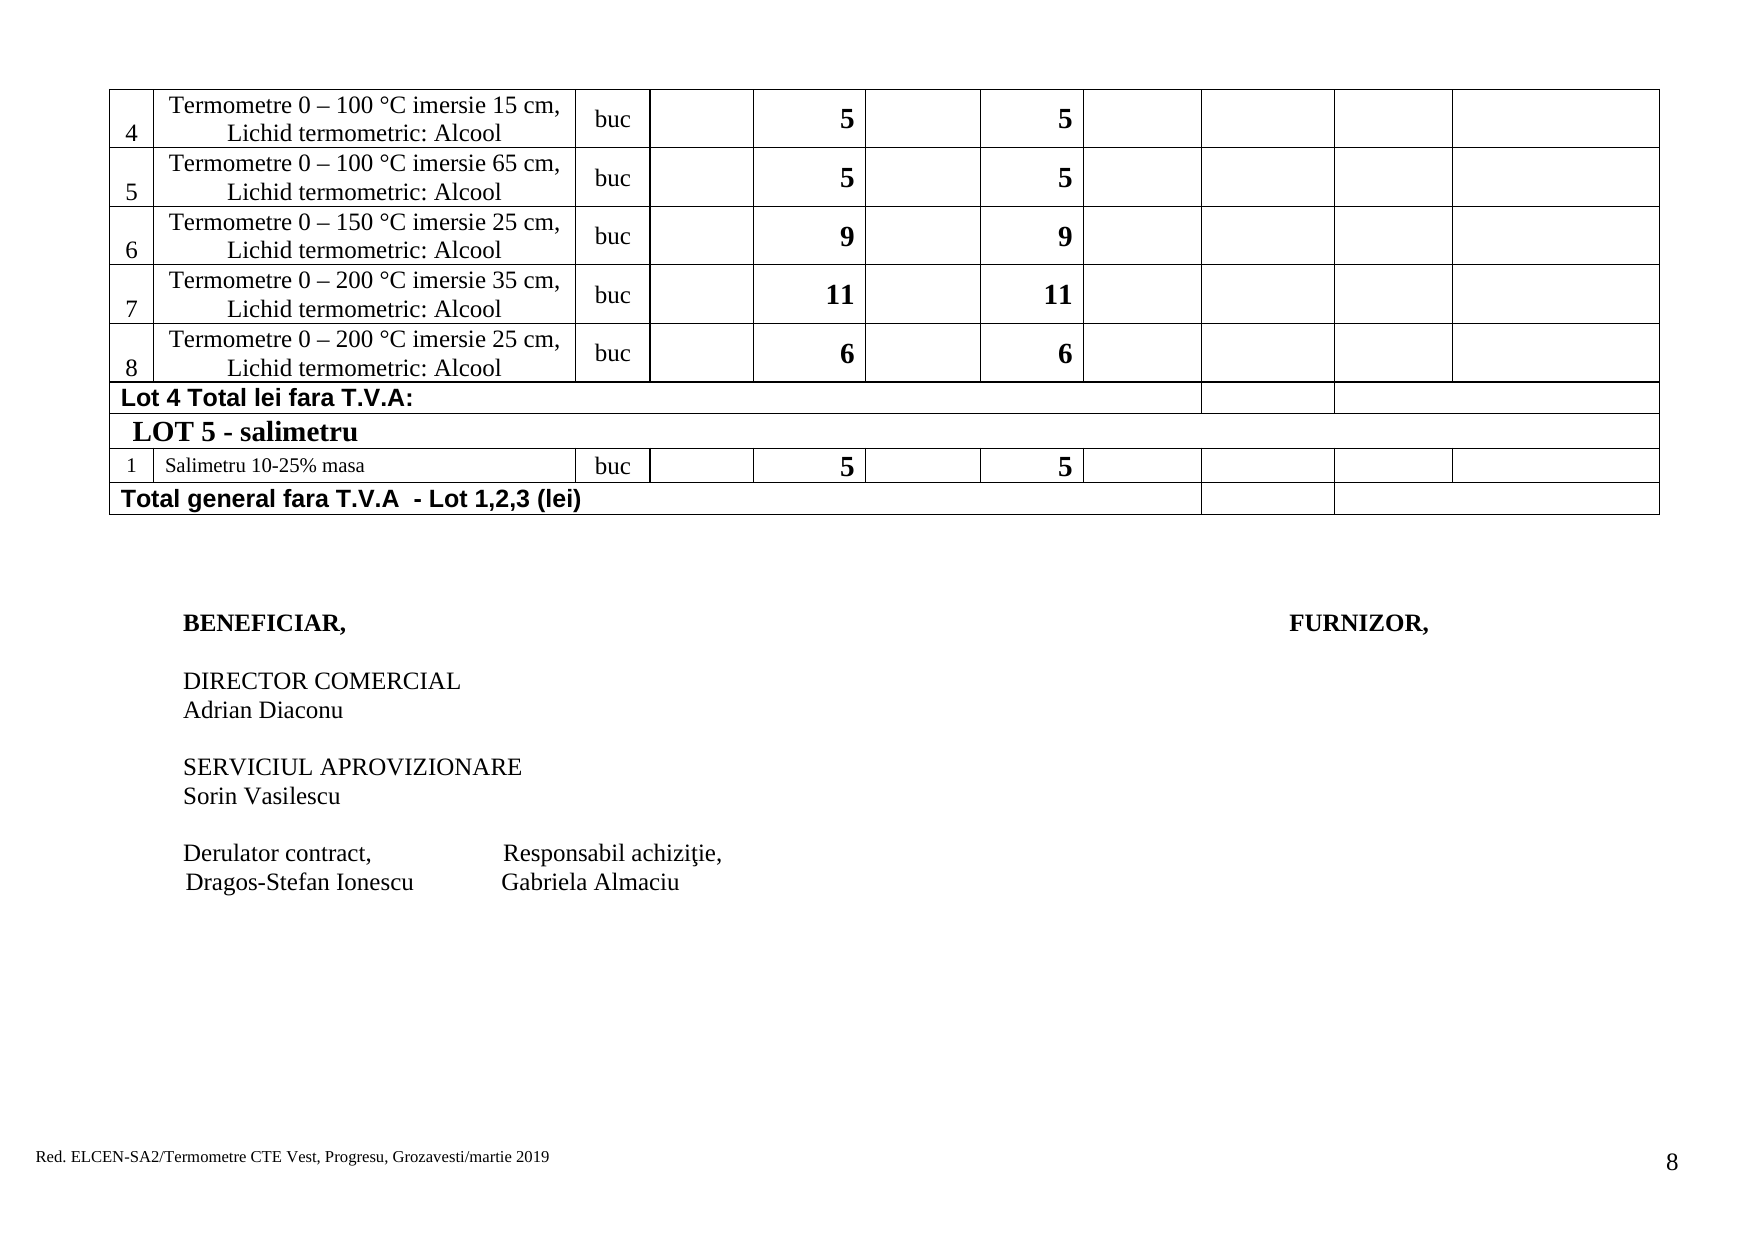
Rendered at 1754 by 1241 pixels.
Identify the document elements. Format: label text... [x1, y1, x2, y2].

table_cell [651, 324, 753, 381]
text Adrian Diaconu [35, 695, 1678, 723]
table_cell 5 [981, 449, 1083, 482]
table_cell Salimetru 10-25% masa [154, 449, 575, 482]
table_cell [1335, 207, 1452, 264]
table_cell [1453, 90, 1659, 147]
table_cell LOT 5 - salimetru [110, 414, 1659, 448]
table_cell Termometre 0 – 100 °C imersie 15 cm, Lichid termometric: Alcool [154, 90, 575, 147]
table_cell [866, 90, 980, 147]
table_cell Termometre 0 – 100 °C imersie 65 cm, Lichid termometric: Alcool [154, 148, 575, 206]
table_cell 5 [754, 90, 865, 147]
table_cell 9 [754, 207, 865, 264]
text SERVICIUL APROVIZIONARE [35, 752, 1678, 781]
table_cell [1335, 449, 1452, 482]
table_cell buc [576, 207, 649, 264]
table_cell 5 [981, 148, 1083, 206]
table_cell [1202, 90, 1334, 147]
table_cell buc [576, 449, 649, 482]
table_cell [1084, 265, 1201, 323]
table_cell buc [576, 324, 649, 381]
text DIRECTOR COMERCIAL [35, 666, 1678, 695]
table_cell 8 [110, 324, 153, 381]
table_cell [1202, 324, 1334, 381]
table_cell [651, 90, 753, 147]
text BENEFICIAR, FURNIZOR, [109, 608, 1678, 637]
table_cell [1202, 483, 1334, 514]
table_cell [651, 207, 753, 264]
table_cell 1 [110, 449, 153, 482]
table_cell [651, 449, 753, 482]
text Dragos-Stefan Ionescu Gabriela Almaciu [35, 867, 1678, 896]
table_cell [651, 265, 753, 323]
table_cell 5 [981, 90, 1083, 147]
table_cell [1084, 449, 1201, 482]
table_cell 11 [754, 265, 865, 323]
table_cell [1084, 90, 1201, 147]
table_cell buc [576, 265, 649, 323]
table_cell [1335, 148, 1452, 206]
table_cell [1335, 483, 1659, 514]
table_cell [1202, 383, 1334, 413]
table_cell [866, 449, 980, 482]
table_cell Lot 4 Total lei fara T.V.A: [110, 383, 1201, 413]
table_cell [1453, 148, 1659, 206]
table_cell 11 [981, 265, 1083, 323]
table_cell Total general fara T.V.A - Lot 1,2,3 (lei) [110, 483, 1201, 514]
table_cell [1453, 449, 1659, 482]
table_cell 6 [754, 324, 865, 381]
table_cell 4 [110, 90, 153, 147]
table_cell [1335, 324, 1452, 381]
table_cell Termometre 0 – 200 °C imersie 35 cm, Lichid termometric: Alcool [154, 265, 575, 323]
table_cell [1202, 148, 1334, 206]
table_cell Termometre 0 – 150 °C imersie 25 cm, Lichid termometric: Alcool [154, 207, 575, 264]
table_cell [1453, 207, 1659, 264]
table_cell [1202, 265, 1334, 323]
table_cell buc [576, 148, 649, 206]
table_cell [1335, 265, 1452, 323]
text Derulator contract, Responsabil achiziţie, [35, 838, 1678, 867]
table_cell buc [576, 90, 649, 147]
table_cell [1335, 90, 1452, 147]
table_cell [1084, 148, 1201, 206]
table_cell 5 [754, 449, 865, 482]
table_cell [1084, 324, 1201, 381]
table_cell 5 [110, 148, 153, 206]
table_cell [866, 265, 980, 323]
table_cell [1084, 207, 1201, 264]
table_cell [1453, 324, 1659, 381]
table_cell [866, 324, 980, 381]
table_cell 6 [110, 207, 153, 264]
table_cell [651, 148, 753, 206]
table_cell 7 [110, 265, 153, 323]
table_cell [1335, 383, 1659, 413]
table_cell [866, 207, 980, 264]
table_cell 6 [981, 324, 1083, 381]
table_cell Termometre 0 – 200 °C imersie 25 cm, Lichid termometric: Alcool [154, 324, 575, 381]
table_cell [1202, 207, 1334, 264]
table_cell [866, 148, 980, 206]
table_cell [1453, 265, 1659, 323]
table_cell 5 [754, 148, 865, 206]
table_cell [1202, 449, 1334, 482]
table_cell 9 [981, 207, 1083, 264]
text Sorin Vasilescu [35, 781, 1678, 810]
